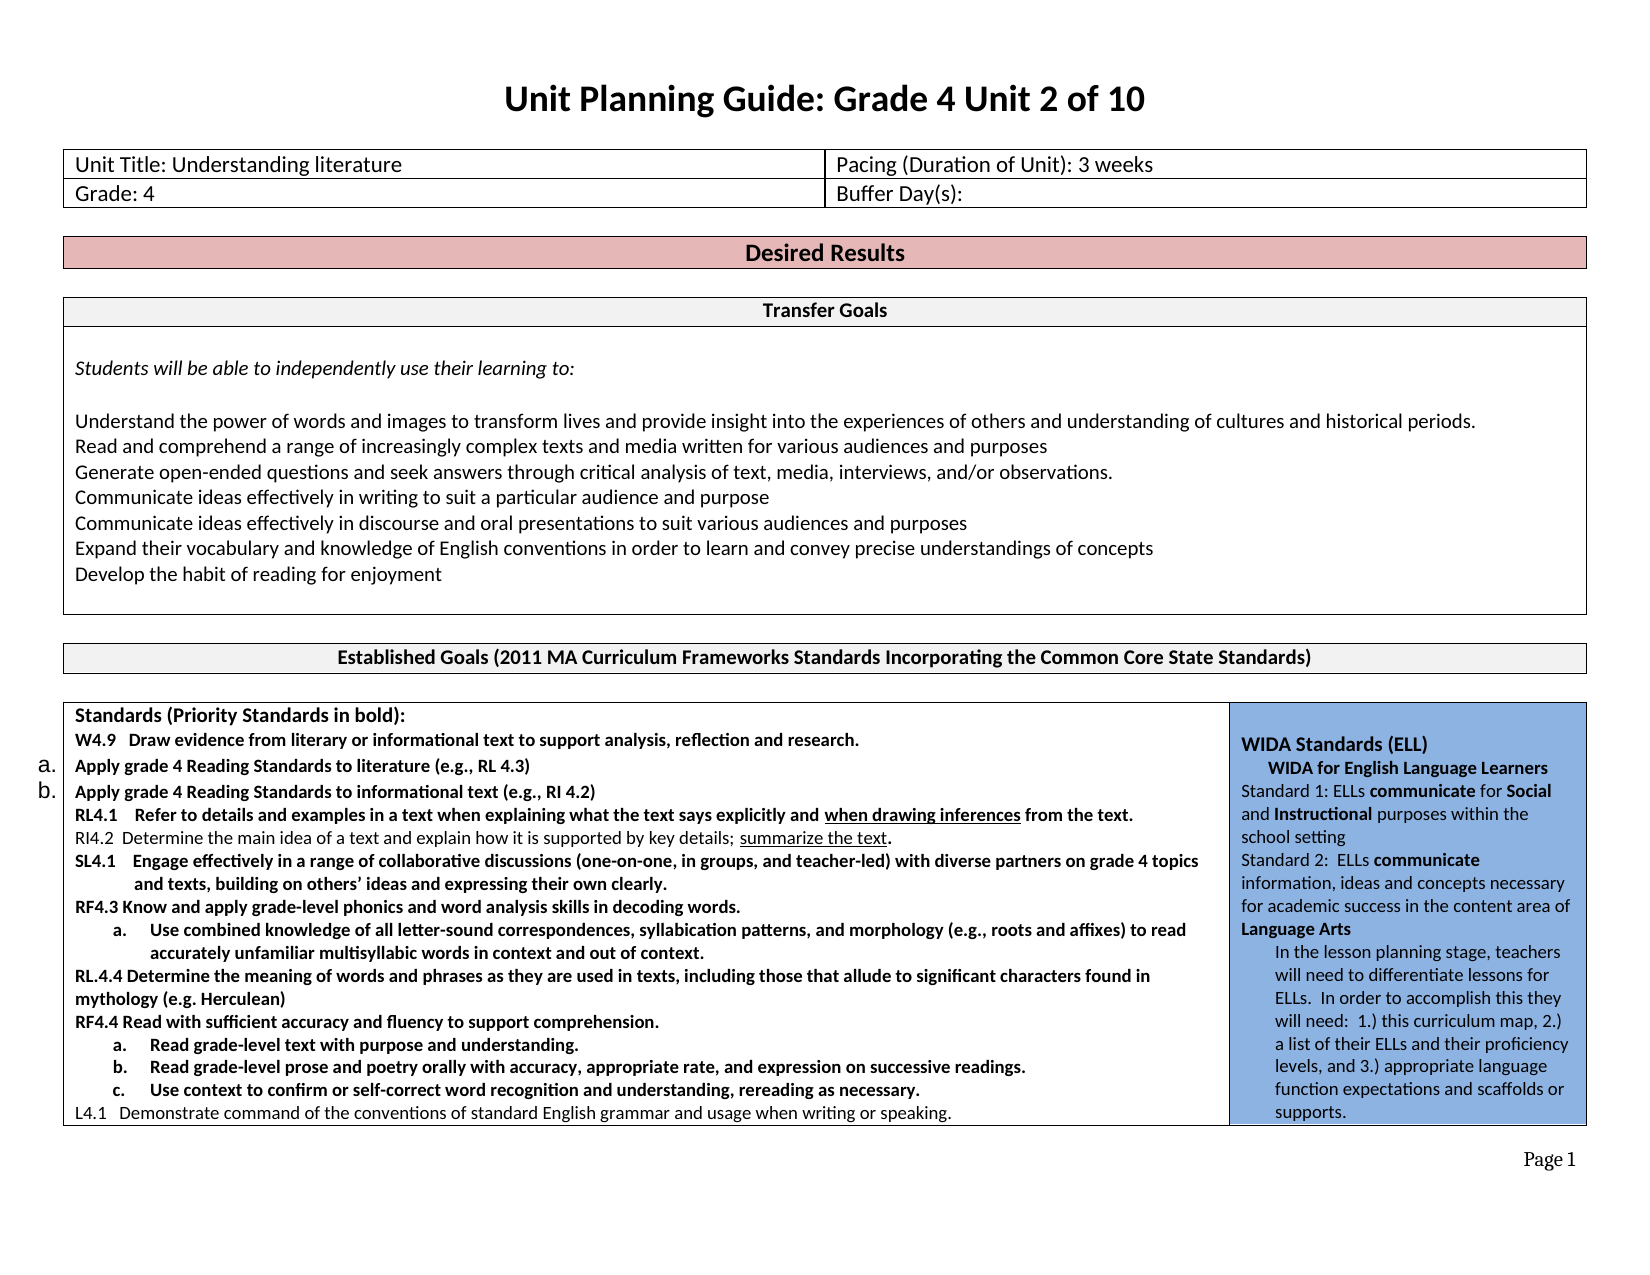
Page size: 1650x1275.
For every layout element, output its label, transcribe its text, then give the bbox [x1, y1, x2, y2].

table_cell Buffer Day(s): [826, 179, 1586, 207]
table_header Unit Title: Understanding literature [64, 150, 824, 178]
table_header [1230, 703, 1586, 1124]
table_header Established Goals (2011 MA Curriculum Frameworks Standards Incorporating the Common Core State Standards) [64, 644, 1586, 672]
table_header Pacing (Duration of Unit): 3 weeks [826, 150, 1586, 178]
table_cell Grade: 4 [64, 179, 824, 207]
table_header Transfer Goals [64, 298, 1586, 326]
table_cell Students will be able to independently use their learning to: Understand the power of words and images to transform lives and provide insight into the experiences of others and understanding of cultures and historical periods. Read and comprehend a range of increasingly complex texts and media written for various audiences and purposes Generate open-ended questions and seek answers through critical analysis of text, media, interviews, and/or observations. Communicate ideas effectively in writing to suit a particular audience and purpose Communicate ideas effectively in discourse and oral presentations to suit various audiences and purposes Expand their vocabulary and knowledge of English conventions in order to learn and convey precise understandings of concepts Develop the habit of reading for enjoyment [64, 327, 1586, 614]
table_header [64, 703, 1229, 1124]
table_header Desired Results [64, 237, 1586, 268]
text Unit Planning Guide: Grade 4 Unit 2 of 10 [75, 75, 1575, 121]
